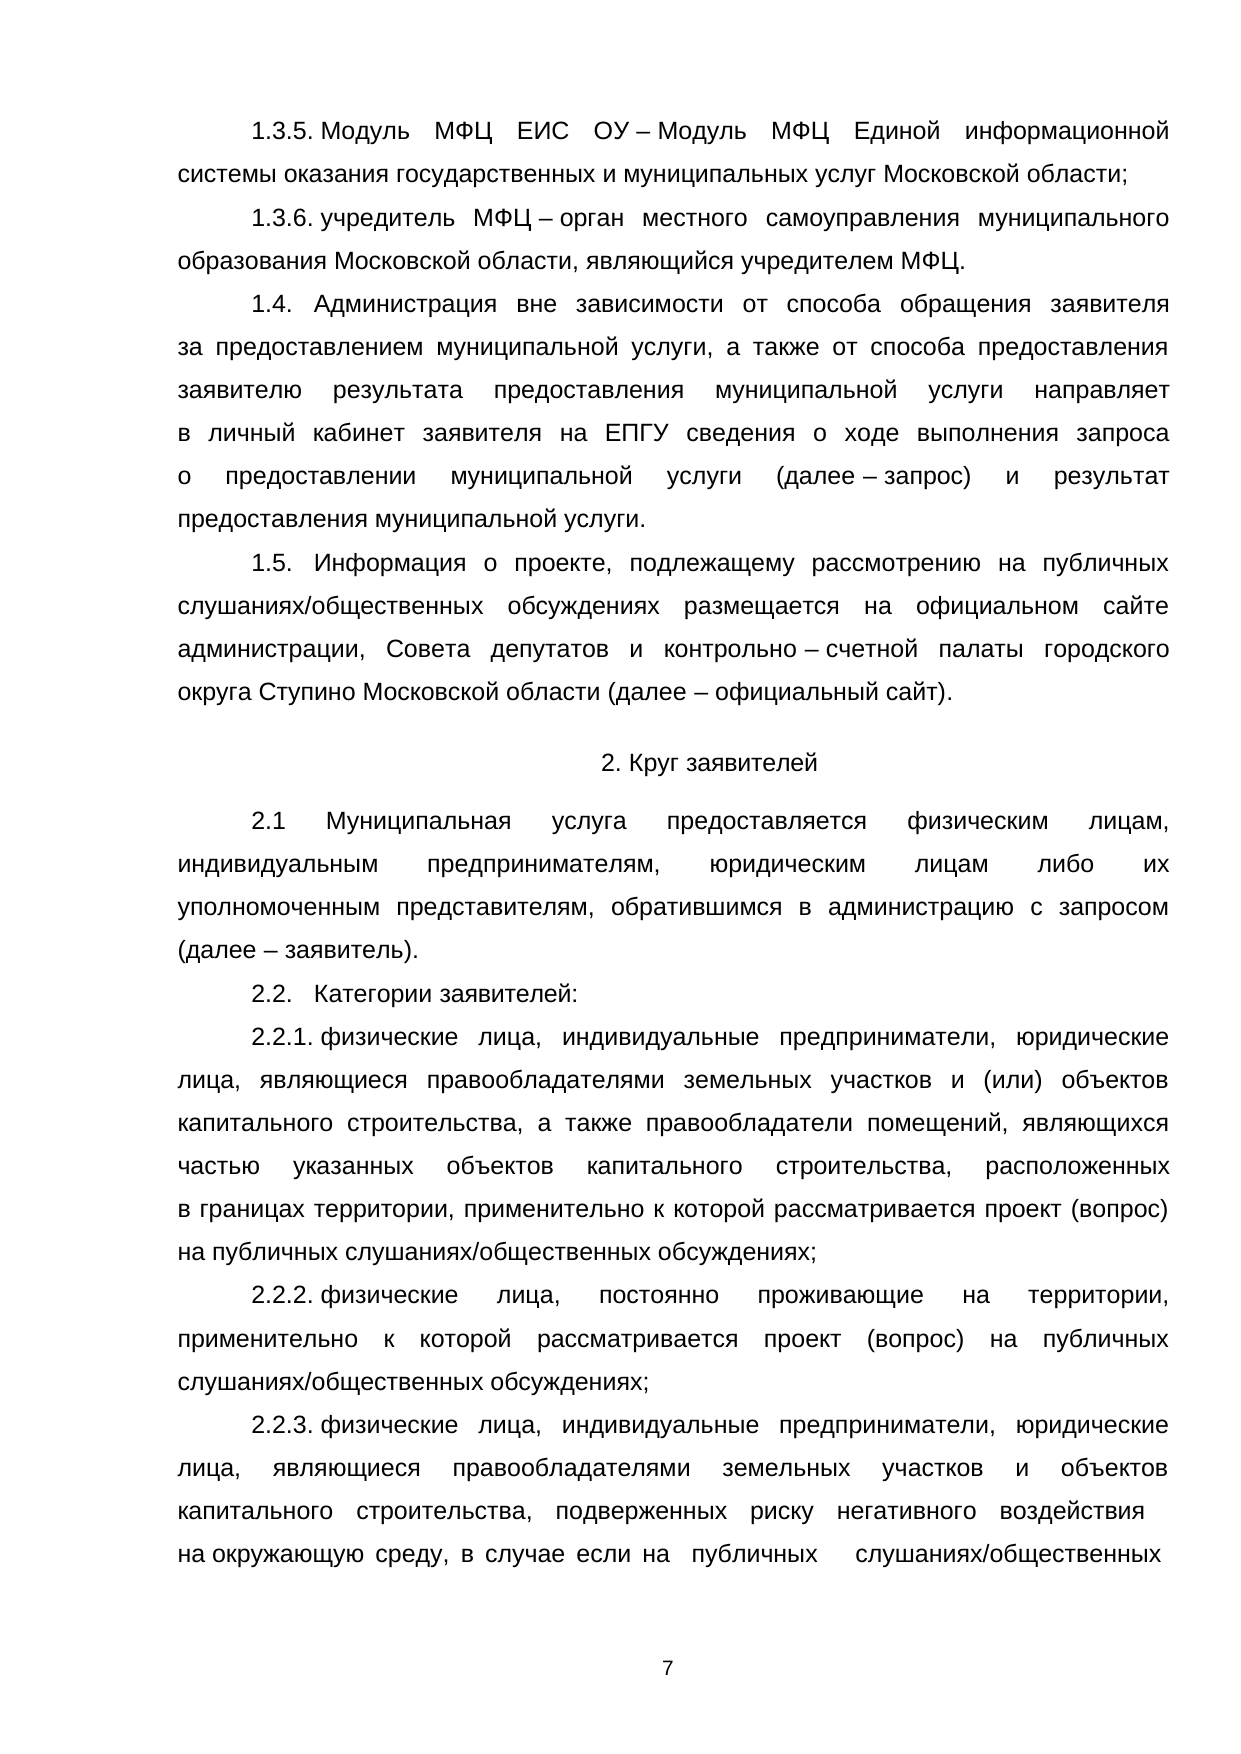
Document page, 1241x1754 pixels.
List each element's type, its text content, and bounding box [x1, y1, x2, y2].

list Категории заявителей: [251, 978, 1196, 1007]
text 2.1 Муниципальная услуга предоставляется физическим лицам, индивидуальным предпринимателям, юридическим лицам либо их уполномоченным представителям, обратившимся в администрацию с запросом (далее – заявитель). [177, 806, 1170, 964]
list учредитель МФЦ – орган местного самоуправления муниципального образования Московской области, являющийся учредителем МФЦ. [177, 202, 1170, 274]
list физические лица, индивидуальные предприниматели, юридические лица, являющиеся правообладателями земельных участков и (или) объектов капитального строительства, а также правообладатели помещений, являющихся частью указанных объектов капитального строительства, расположенных в границах территории, применительно к которой рассматривается проект (вопрос) на публичных слушаниях/общественных обсуждениях; [177, 1022, 1170, 1266]
list Администрация вне зависимости от способа обращения заявителя за предоставлением муниципальной услуги, а также от способа предоставления заявителю результата предоставления муниципальной услуги направляет в личный кабинет заявителя на ЕПГУ сведения о ходе выполнения запроса о предоставлении муниципальной услуги (далее – запрос) и результат предоставления муниципальной услуги. [177, 289, 1170, 533]
list физические лица, постоянно проживающие на территории, применительно к которой рассматривается проект (вопрос) на публичных слушаниях/общественных обсуждениях; [177, 1280, 1170, 1395]
list физические лица, индивидуальные предприниматели, юридические лица, являющиеся правообладателями земельных участков и объектов капитального строительства, подверженных риску негативного воздействия на окружающую среду, в случае если на публичных слушаниях/общественных [177, 1410, 1169, 1568]
list Круг заявителей [601, 748, 1196, 777]
list Информация о проекте, подлежащему рассмотрению на публичных слушаниях/общественных обсуждениях размещается на официальном сайте администрации, Совета депутатов и контрольно – счетной палаты городского округа Ступино Московской области (далее – официальный сайт). [177, 547, 1170, 706]
list Модуль МФЦ ЕИС ОУ – Модуль МФЦ Единой информационной системы оказания государственных и муниципальных услуг Московской области; [177, 116, 1170, 188]
